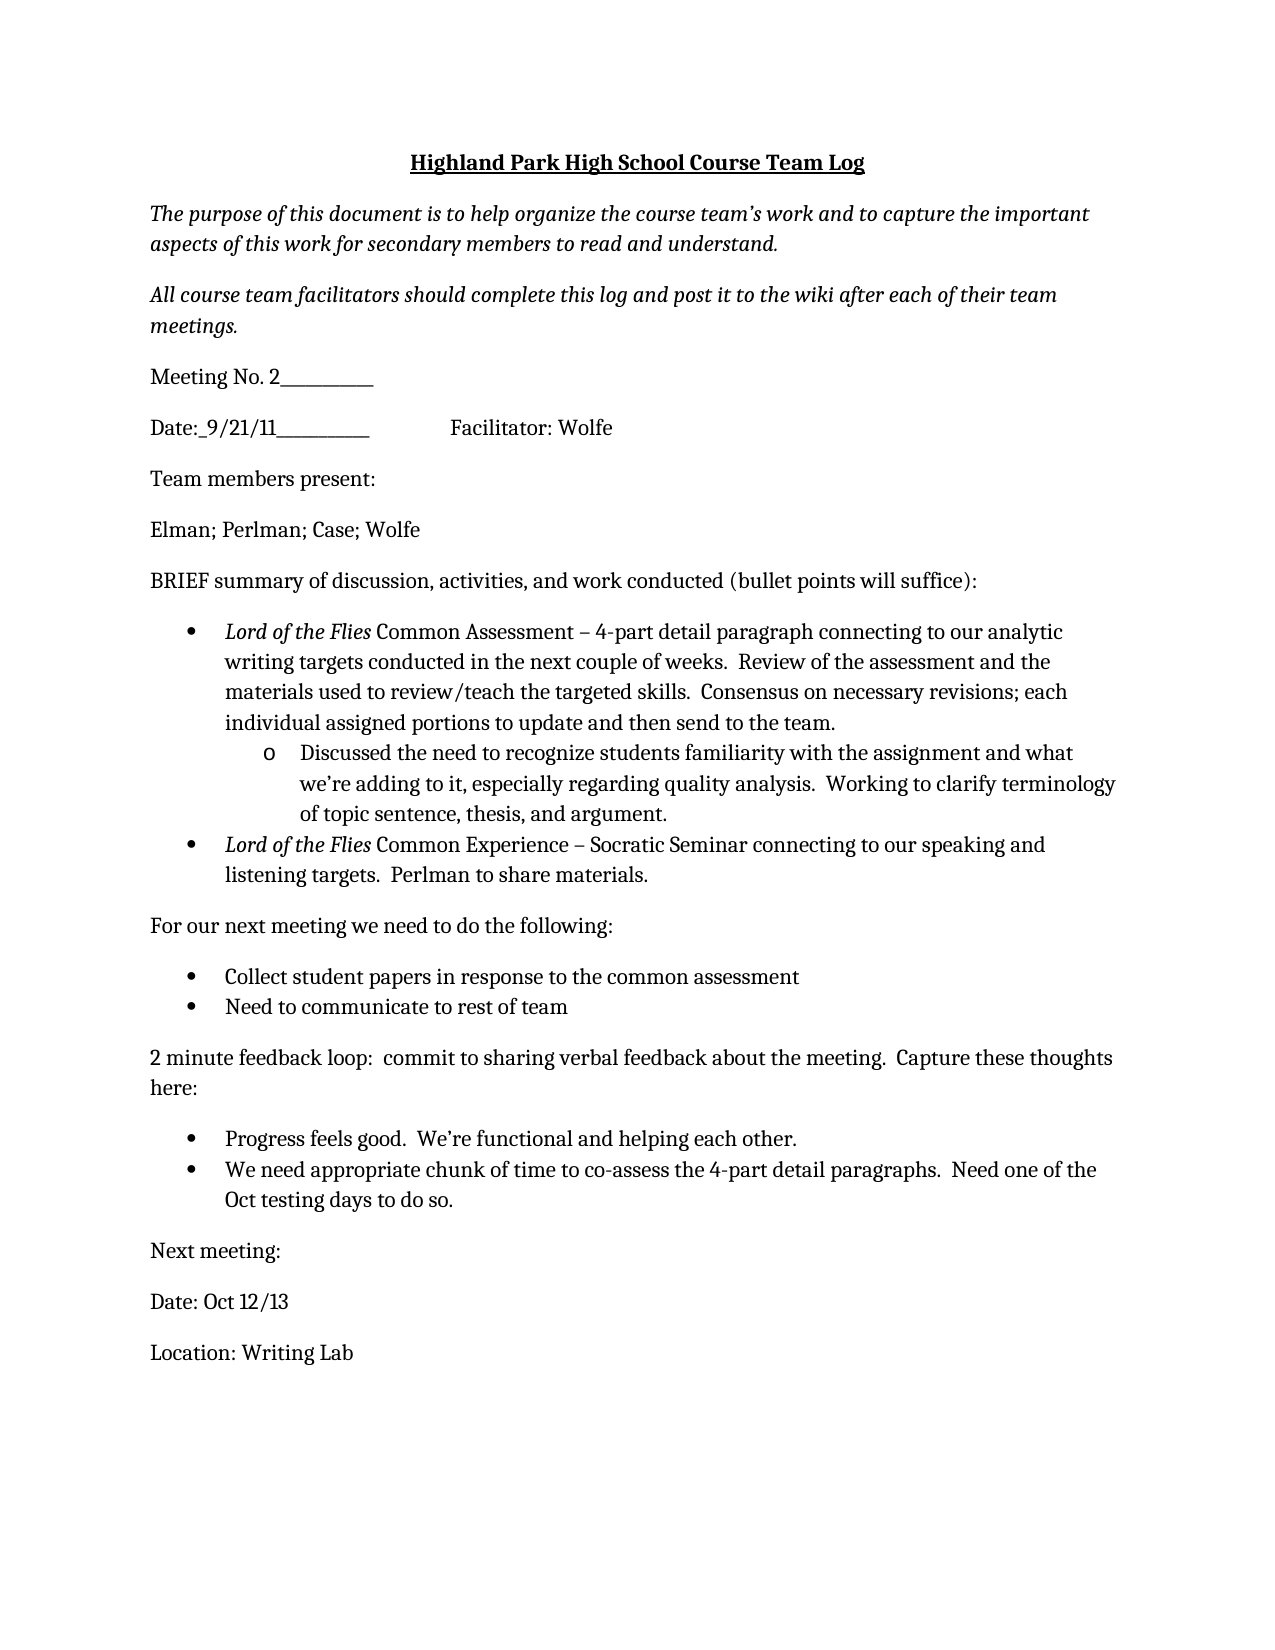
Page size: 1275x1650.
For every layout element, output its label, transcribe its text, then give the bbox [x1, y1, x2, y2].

text The purpose of this document is to help organize the course team’s work and to capture the important aspects of this work for secondary members to read and understand. [150, 201, 1125, 258]
text Meeting No. 2___________ [150, 363, 1125, 390]
text Location: Writing Lab [150, 1340, 1125, 1366]
text Elman; Perlman; Case; Wolfe [150, 517, 1125, 543]
list Need to communicate to rest of team [187, 994, 1125, 1020]
text Next meeting: [150, 1238, 1125, 1264]
text Date:_9/21/11___________ Facilitator: Wolfe [150, 414, 1125, 441]
list Lord of the Flies Common Experience – Socratic Seminar connecting to our speaking and listening targets. Perlman to share materials. [187, 831, 1125, 888]
text Team members present: [150, 466, 1125, 492]
list Progress feels good. We’re functional and helping each other. [187, 1126, 1125, 1152]
text BRIEF summary of discussion, activities, and work conducted (bullet points will suffice): [150, 568, 1125, 594]
list Collect student papers in response to the common assessment [187, 964, 1125, 990]
text For our next meeting we need to do the following: [150, 913, 1125, 939]
text Highland Park High School Course Team Log [150, 150, 1125, 176]
list Discussed the need to recognize students familiarity with the assignment and what we’re adding to it, especially regarding quality analysis. Working to clarify terminology of topic sentence, thesis, and argument. [262, 739, 1125, 827]
list Lord of the Flies Common Assessment – 4-part detail paragraph connecting to our analytic writing targets conducted in the next couple of weeks. Review of the assessment and the materials used to review/teach the targeted skills. Consensus on necessary revisions; each individual assigned portions to update and then send to the team. [187, 619, 1125, 736]
text 2 minute feedback loop: commit to sharing verbal feedback about the meeting. Capture these thoughts here: [150, 1045, 1125, 1101]
text Date: Oct 12/13 [150, 1289, 1125, 1315]
text All course team facilitators should complete this log and post it to the wiki after each of their team meetings. [150, 282, 1125, 339]
list We need appropriate chunk of time to co-assess the 4-part detail paragraphs. Need one of the Oct testing days to do so. [187, 1156, 1125, 1213]
